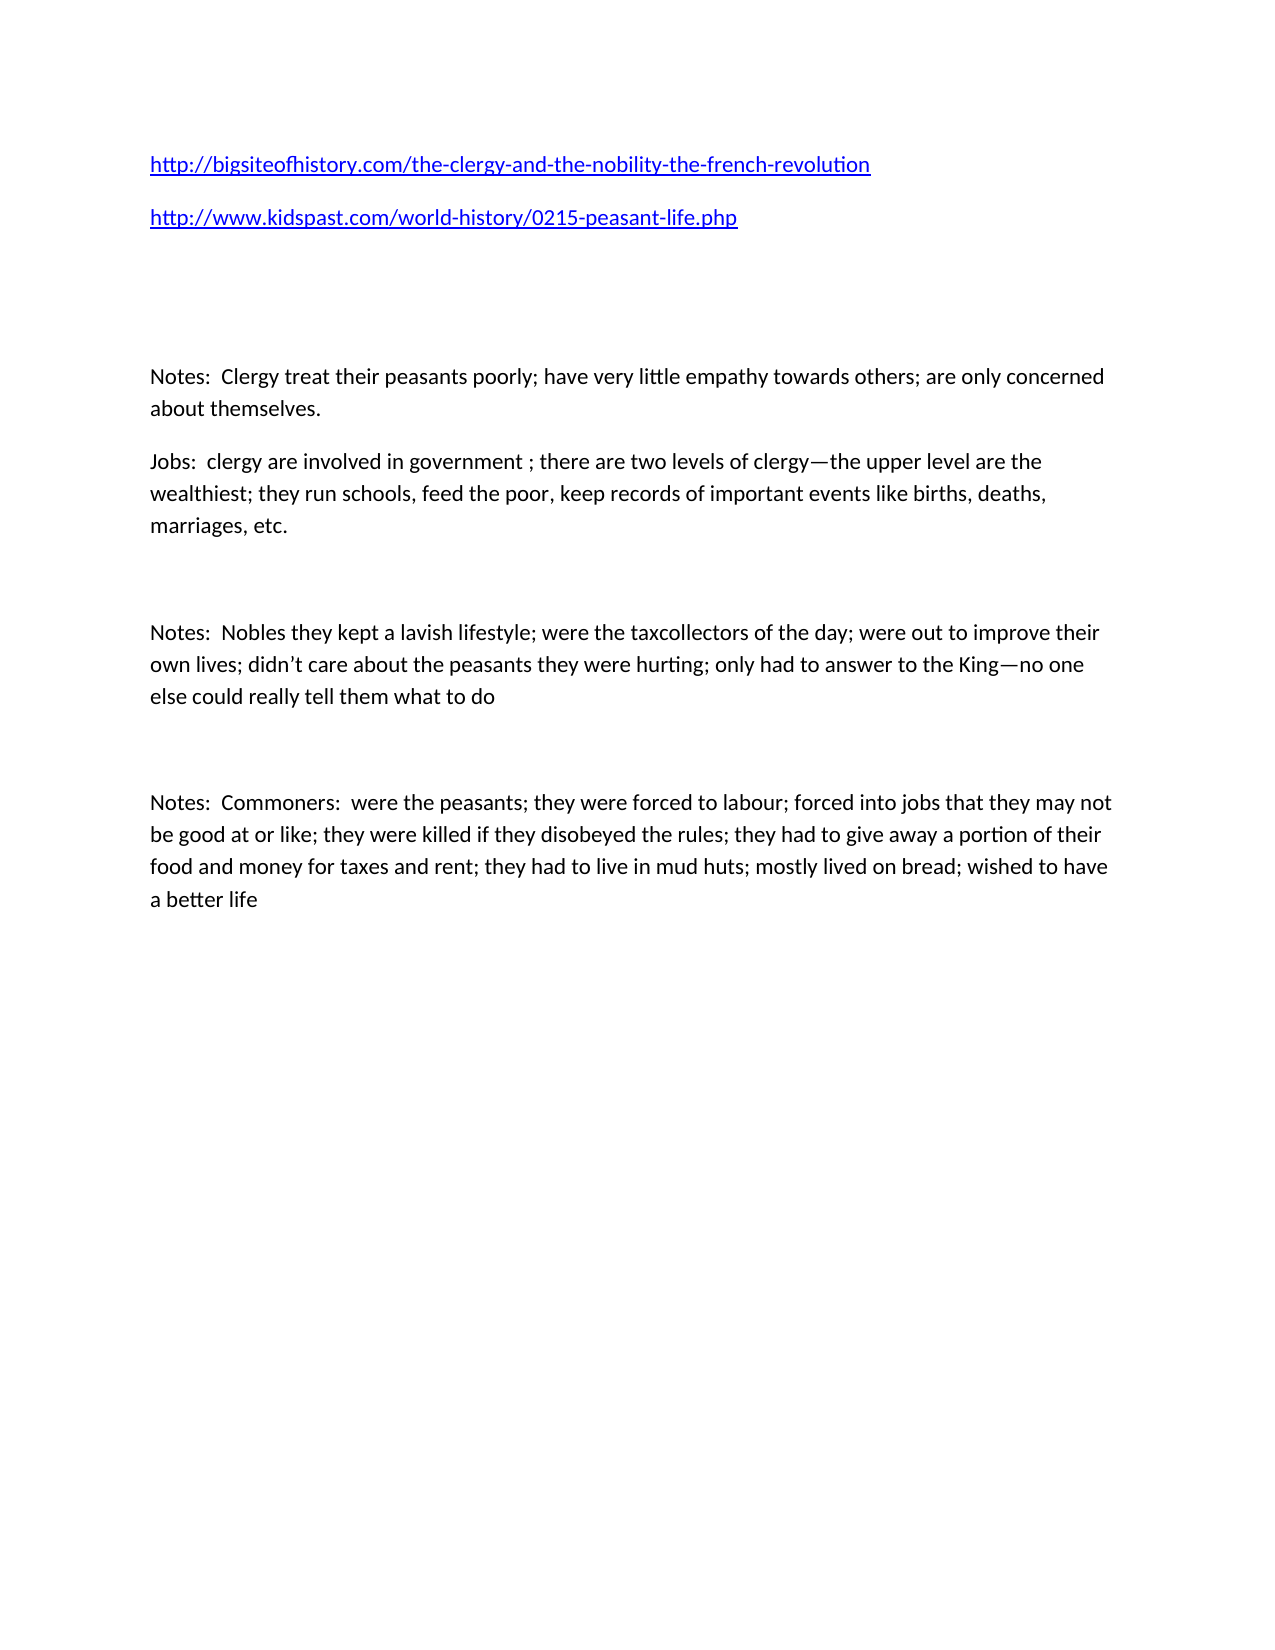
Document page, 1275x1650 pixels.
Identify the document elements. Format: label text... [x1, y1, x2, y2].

text Notes: Clergy treat their peasants poorly; have very little empathy towards others; are only concerned about themselves. [150, 362, 1125, 422]
text Notes: Commoners: were the peasants; they were forced to labour; forced into jobs that they may not be good at or like; they were killed if they disobeyed the rules; they had to give away a portion of their food and money for taxes and rent; they had to live in mud huts; mostly lived on bread; wished to have a better life [150, 788, 1125, 913]
text http://bigsiteofhistory.com/the-clergy-and-the-nobility-the-french-revolution [150, 150, 1125, 178]
text Notes: Nobles they kept a lavish lifestyle; were the taxcollectors of the day; were out to improve their own lives; didn’t care about the peasants they were hurting; only had to answer to the King—no one else could really tell them what to do [150, 618, 1125, 710]
text Jobs: clergy are involved in government ; there are two levels of clergy—the upper level are the wealthiest; they run schools, feed the poor, keep records of important events like births, deaths, marriages, etc. [150, 447, 1125, 540]
text http://www.kidspast.com/world-history/0215-peasant-life.php [150, 203, 1125, 231]
